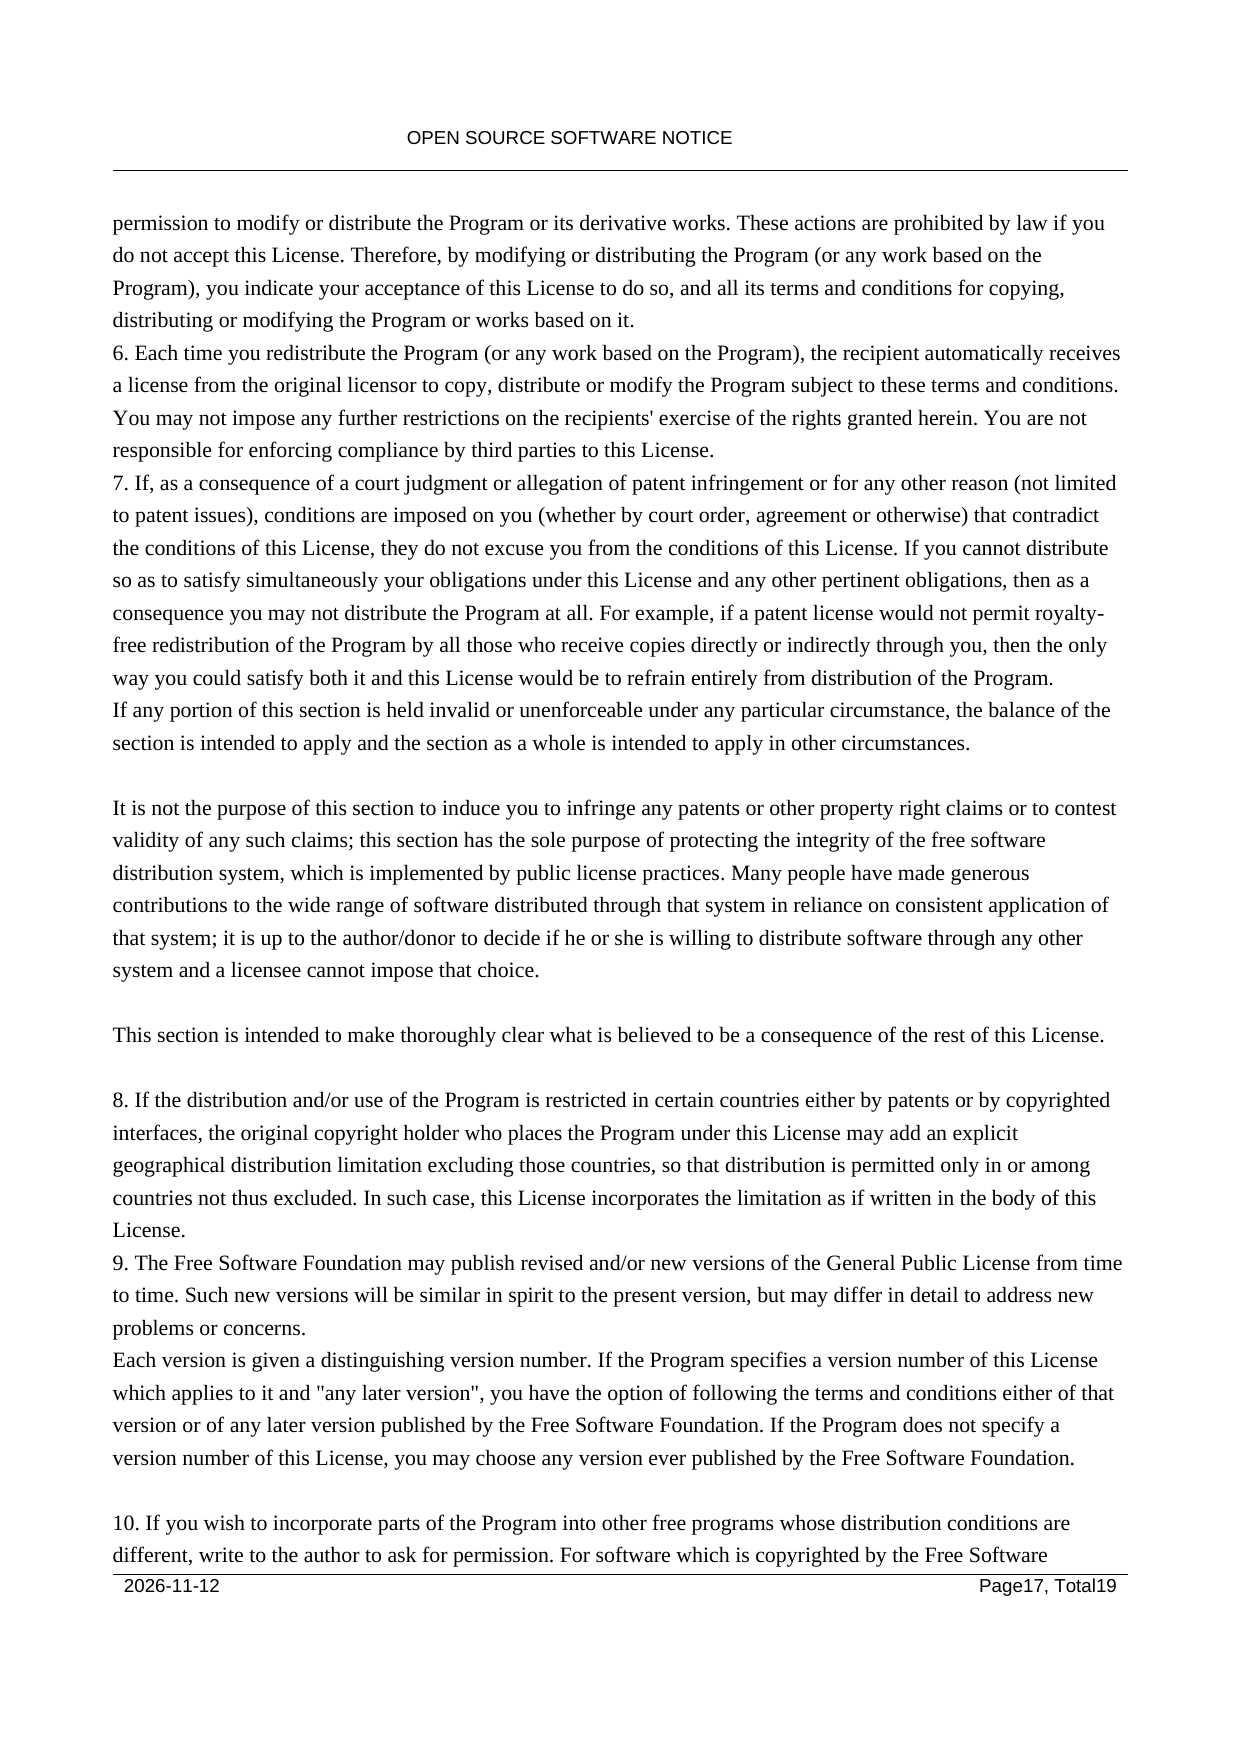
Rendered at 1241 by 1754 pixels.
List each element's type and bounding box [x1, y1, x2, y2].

text [112, 206, 1128, 1571]
